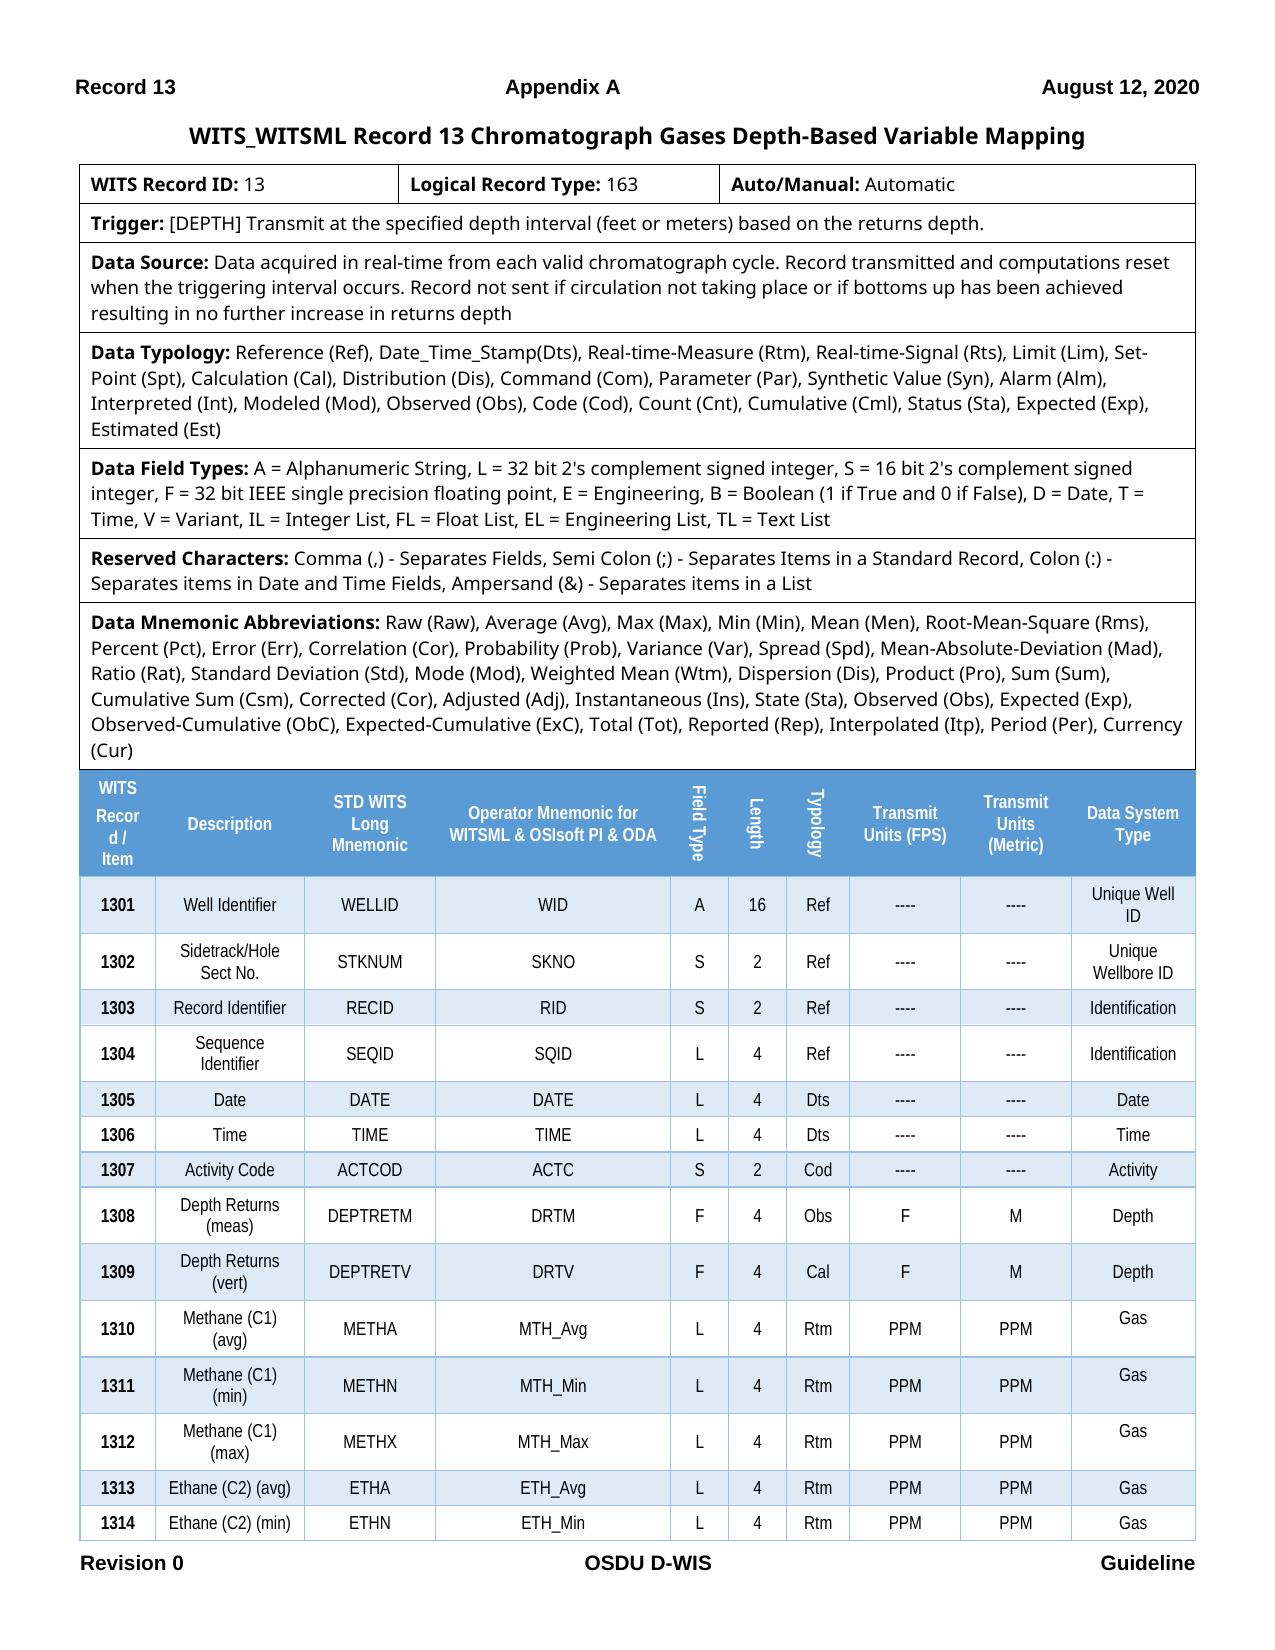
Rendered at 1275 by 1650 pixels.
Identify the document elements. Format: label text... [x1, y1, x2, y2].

table_cell Data Field Types: A = Alphanumeric String, L = 32 bit 2's complement signed integer, S = 16 bit 2's complement signed integer, F = 32 bit IEEE single precision floating point, E = Engineering, B = Boolean (1 if True and 0 if False), D = Date, T = Time, V = Variant, IL = Integer List, FL = Float List, EL = Engineering List, TL = Text List [80, 449, 1195, 538]
table_cell PPM [850, 1301, 960, 1356]
table_cell Record Identifier [156, 990, 304, 1024]
table_cell METHN [305, 1358, 435, 1413]
table_cell 1308 [81, 1188, 155, 1243]
table_cell ETH_Min [436, 1506, 670, 1540]
table_cell MTH_Min [436, 1358, 670, 1413]
table_cell ---- [850, 1117, 960, 1151]
table_header Transmit Units (FPS) [850, 771, 960, 876]
table_cell L [671, 1026, 728, 1081]
table_header Transmit Units (Metric) [961, 771, 1071, 876]
table_header Operator Mnemonic for WITSML & OSIsoft PI & ODA [436, 771, 670, 876]
table_cell Ref [787, 990, 849, 1024]
table_cell Activity Code [156, 1153, 304, 1186]
table_cell ACTC [436, 1153, 670, 1186]
table_cell 4 [729, 1471, 786, 1505]
subtitle WITS_WITSML Record 13 Chromatograph Gases Depth-Based Variable Mapping [75, 120, 1200, 151]
table_cell RECID [305, 990, 435, 1024]
table_cell 1311 [81, 1358, 155, 1413]
table_cell Rtm [787, 1414, 849, 1470]
table_cell 2 [729, 990, 786, 1024]
table_cell ---- [850, 877, 960, 933]
table_cell Sidetrack/Hole Sect No. [156, 934, 304, 989]
table_cell L [671, 1471, 728, 1505]
table_cell 1309 [81, 1244, 155, 1300]
table_header STD WITS Long Mnemonic [305, 771, 435, 876]
table_cell METHA [305, 1301, 435, 1356]
table_cell Data Source: Data acquired in real-time from each valid chromatograph cycle. Record transmitted and computations reset when the triggering interval occurs. Record not sent if circulation not taking place or if bottoms up has been achieved resulting in no further increase in returns depth [80, 243, 1195, 332]
table_cell 1307 [81, 1153, 155, 1186]
table_cell Cod [787, 1153, 849, 1186]
table_cell ---- [961, 1117, 1071, 1151]
table_cell Gas [1072, 1301, 1195, 1356]
table_cell 1314 [81, 1506, 155, 1540]
table_cell L [671, 1414, 728, 1470]
table_cell 1310 [81, 1301, 155, 1356]
table_cell MTH_Max [436, 1414, 670, 1470]
table_cell 1306 [81, 1117, 155, 1151]
table_cell Methane (C1) (max) [156, 1414, 304, 1470]
table_cell Depth [1072, 1244, 1195, 1300]
table_cell M [961, 1188, 1071, 1243]
table_cell DEPTRETV [305, 1244, 435, 1300]
table_cell PPM [961, 1414, 1071, 1470]
table_cell PPM [850, 1414, 960, 1470]
table_cell TIME [436, 1117, 670, 1151]
table_cell DRTM [436, 1188, 670, 1243]
table_cell RID [436, 990, 670, 1024]
table_cell F [850, 1188, 960, 1243]
table_cell 4 [729, 1117, 786, 1151]
table_cell STKNUM [305, 934, 435, 989]
table_cell M [961, 1244, 1071, 1300]
table_cell MTH_Avg [436, 1301, 670, 1356]
table_cell 2 [729, 934, 786, 989]
table_cell L [671, 1358, 728, 1413]
table_header Field Type [671, 771, 728, 876]
table_cell ---- [961, 1153, 1071, 1186]
table_cell Time [1072, 1117, 1195, 1151]
table_cell ---- [850, 1082, 960, 1116]
table_cell Dts [787, 1117, 849, 1151]
table_cell 1312 [81, 1414, 155, 1470]
table_cell Depth [1072, 1188, 1195, 1243]
table_cell 4 [729, 1414, 786, 1470]
table_cell SQID [436, 1026, 670, 1081]
table_cell Depth Returns (meas) [156, 1188, 304, 1243]
table_cell 4 [729, 1188, 786, 1243]
table_cell WELLID [305, 877, 435, 933]
table_cell Gas [1072, 1506, 1195, 1540]
table_cell ETHN [305, 1506, 435, 1540]
table_cell Gas [1072, 1358, 1195, 1413]
table_cell Depth Returns (vert) [156, 1244, 304, 1300]
table_header WITS Record / Item [81, 771, 155, 876]
table_cell L [671, 1117, 728, 1151]
table_cell WID [436, 877, 670, 933]
table_cell PPM [961, 1301, 1071, 1356]
table_cell Ethane (C2) (avg) [156, 1471, 304, 1505]
table_cell S [671, 934, 728, 989]
table_cell 4 [729, 1082, 786, 1116]
table_cell TIME [305, 1117, 435, 1151]
table_cell Cal [787, 1244, 849, 1300]
table_cell L [671, 1082, 728, 1116]
table_cell 1303 [81, 990, 155, 1024]
table_cell F [671, 1244, 728, 1300]
table_cell PPM [961, 1506, 1071, 1540]
table_cell 4 [729, 1506, 786, 1540]
table_cell Unique Well ID [1072, 877, 1195, 933]
table_cell SKNO [436, 934, 670, 989]
table_cell Time [156, 1117, 304, 1151]
table_cell METHX [305, 1414, 435, 1470]
table_cell ---- [961, 990, 1071, 1024]
table_cell Rtm [787, 1506, 849, 1540]
table_cell ---- [850, 1153, 960, 1186]
table_cell Gas [1072, 1471, 1195, 1505]
table_cell PPM [850, 1358, 960, 1413]
table_cell PPM [961, 1358, 1071, 1413]
table_header Length [729, 771, 786, 876]
table_header Typology [787, 771, 849, 876]
table_cell ---- [961, 934, 1071, 989]
table_cell 4 [729, 1244, 786, 1300]
table_cell A [671, 877, 728, 933]
table_cell Reserved Characters: Comma (,) - Separates Fields, Semi Colon (;) - Separates Items in a Standard Record, Colon (:) - Separates items in Date and Time Fields, Ampersand (&) - Separates items in a List [80, 539, 1195, 602]
table_cell SEQID [305, 1026, 435, 1081]
table_cell Methane (C1) (min) [156, 1358, 304, 1413]
table_cell Ref [787, 934, 849, 989]
table_header Description [156, 771, 304, 876]
table_cell DATE [305, 1082, 435, 1116]
table_cell 1305 [81, 1082, 155, 1116]
table_cell ---- [961, 1082, 1071, 1116]
table_cell ACTCOD [305, 1153, 435, 1186]
table_cell Sequence Identifier [156, 1026, 304, 1081]
table_cell ---- [961, 877, 1071, 933]
table_cell Dts [787, 1082, 849, 1116]
table_cell 4 [729, 1358, 786, 1413]
table_cell 1313 [81, 1471, 155, 1505]
table_cell 1304 [81, 1026, 155, 1081]
table_cell Data Typology: Reference (Ref), Date_Time_Stamp(Dts), Real-time-Measure (Rtm), Real-time-Signal (Rts), Limit (Lim), Set-Point (Spt), Calculation (Cal), Distribution (Dis), Command (Com), Parameter (Par), Synthetic Value (Syn), Alarm (Alm), Interpreted (Int), Modeled (Mod), Observed (Obs), Code (Cod), Count (Cnt), Cumulative (Cml), Status (Sta), Expected (Exp), Estimated (Est) [80, 333, 1195, 448]
table_cell DATE [436, 1082, 670, 1116]
table_cell DEPTRETM [305, 1188, 435, 1243]
table_header WITS Record ID: 13 [80, 165, 398, 203]
table_header Auto/Manual: Automatic [720, 165, 1195, 203]
table_cell F [671, 1188, 728, 1243]
table_cell PPM [850, 1506, 960, 1540]
table_cell ETHA [305, 1471, 435, 1505]
table_cell ---- [850, 1026, 960, 1081]
table_header Logical Record Type: 163 [399, 165, 719, 203]
table_cell DRTV [436, 1244, 670, 1300]
table_cell PPM [850, 1471, 960, 1505]
table_cell Trigger: [DEPTH] Transmit at the specified depth interval (feet or meters) based on the returns depth. [80, 204, 1195, 242]
table_cell ---- [850, 990, 960, 1024]
table_cell 4 [729, 1301, 786, 1356]
table_cell Rtm [787, 1471, 849, 1505]
table_cell Date [1072, 1082, 1195, 1116]
table_cell Obs [787, 1188, 849, 1243]
table_cell S [671, 990, 728, 1024]
table_cell L [671, 1301, 728, 1356]
table_cell ---- [961, 1026, 1071, 1081]
table_cell Rtm [787, 1301, 849, 1356]
table_cell Date [156, 1082, 304, 1116]
table_cell Unique Wellbore ID [1072, 934, 1195, 989]
table_cell Identification [1072, 1026, 1195, 1081]
table_cell 4 [729, 1026, 786, 1081]
table_cell Gas [1072, 1414, 1195, 1470]
table_cell 1301 [81, 877, 155, 933]
table_cell Ref [787, 877, 849, 933]
table_cell Activity [1072, 1153, 1195, 1186]
table_cell Methane (C1) (avg) [156, 1301, 304, 1356]
table_cell L [671, 1506, 728, 1540]
table_cell Ethane (C2) (min) [156, 1506, 304, 1540]
table_cell F [850, 1244, 960, 1300]
table_cell Ref [787, 1026, 849, 1081]
table_cell 2 [729, 1153, 786, 1186]
table_cell Data Mnemonic Abbreviations: Raw (Raw), Average (Avg), Max (Max), Min (Min), Mean (Men), Root-Mean-Square (Rms), Percent (Pct), Error (Err), Correlation (Cor), Probability (Prob), Variance (Var), Spread (Spd), Mean-Absolute-Deviation (Mad), Ratio (Rat), Standard Deviation (Std), Mode (Mod), Weighted Mean (Wtm), Dispersion (Dis), Product (Pro), Sum (Sum), Cumulative Sum (Csm), Corrected (Cor), Adjusted (Adj), Instantaneous (Ins), State (Sta), Observed (Obs), Expected (Exp), Observed-Cumulative (ObC), Expected-Cumulative (ExC), Total (Tot), Reported (Rep), Interpolated (Itp), Period (Per), Currency (Cur) [80, 603, 1195, 769]
table_cell 16 [729, 877, 786, 933]
table_cell ETH_Avg [436, 1471, 670, 1505]
table_cell Well Identifier [156, 877, 304, 933]
table_cell PPM [961, 1471, 1071, 1505]
table_cell 1302 [81, 934, 155, 989]
table_cell ---- [850, 934, 960, 989]
table_header Data System Type [1072, 771, 1195, 876]
table_cell Rtm [787, 1358, 849, 1413]
table_cell Identification [1072, 990, 1195, 1024]
table_cell S [671, 1153, 728, 1186]
